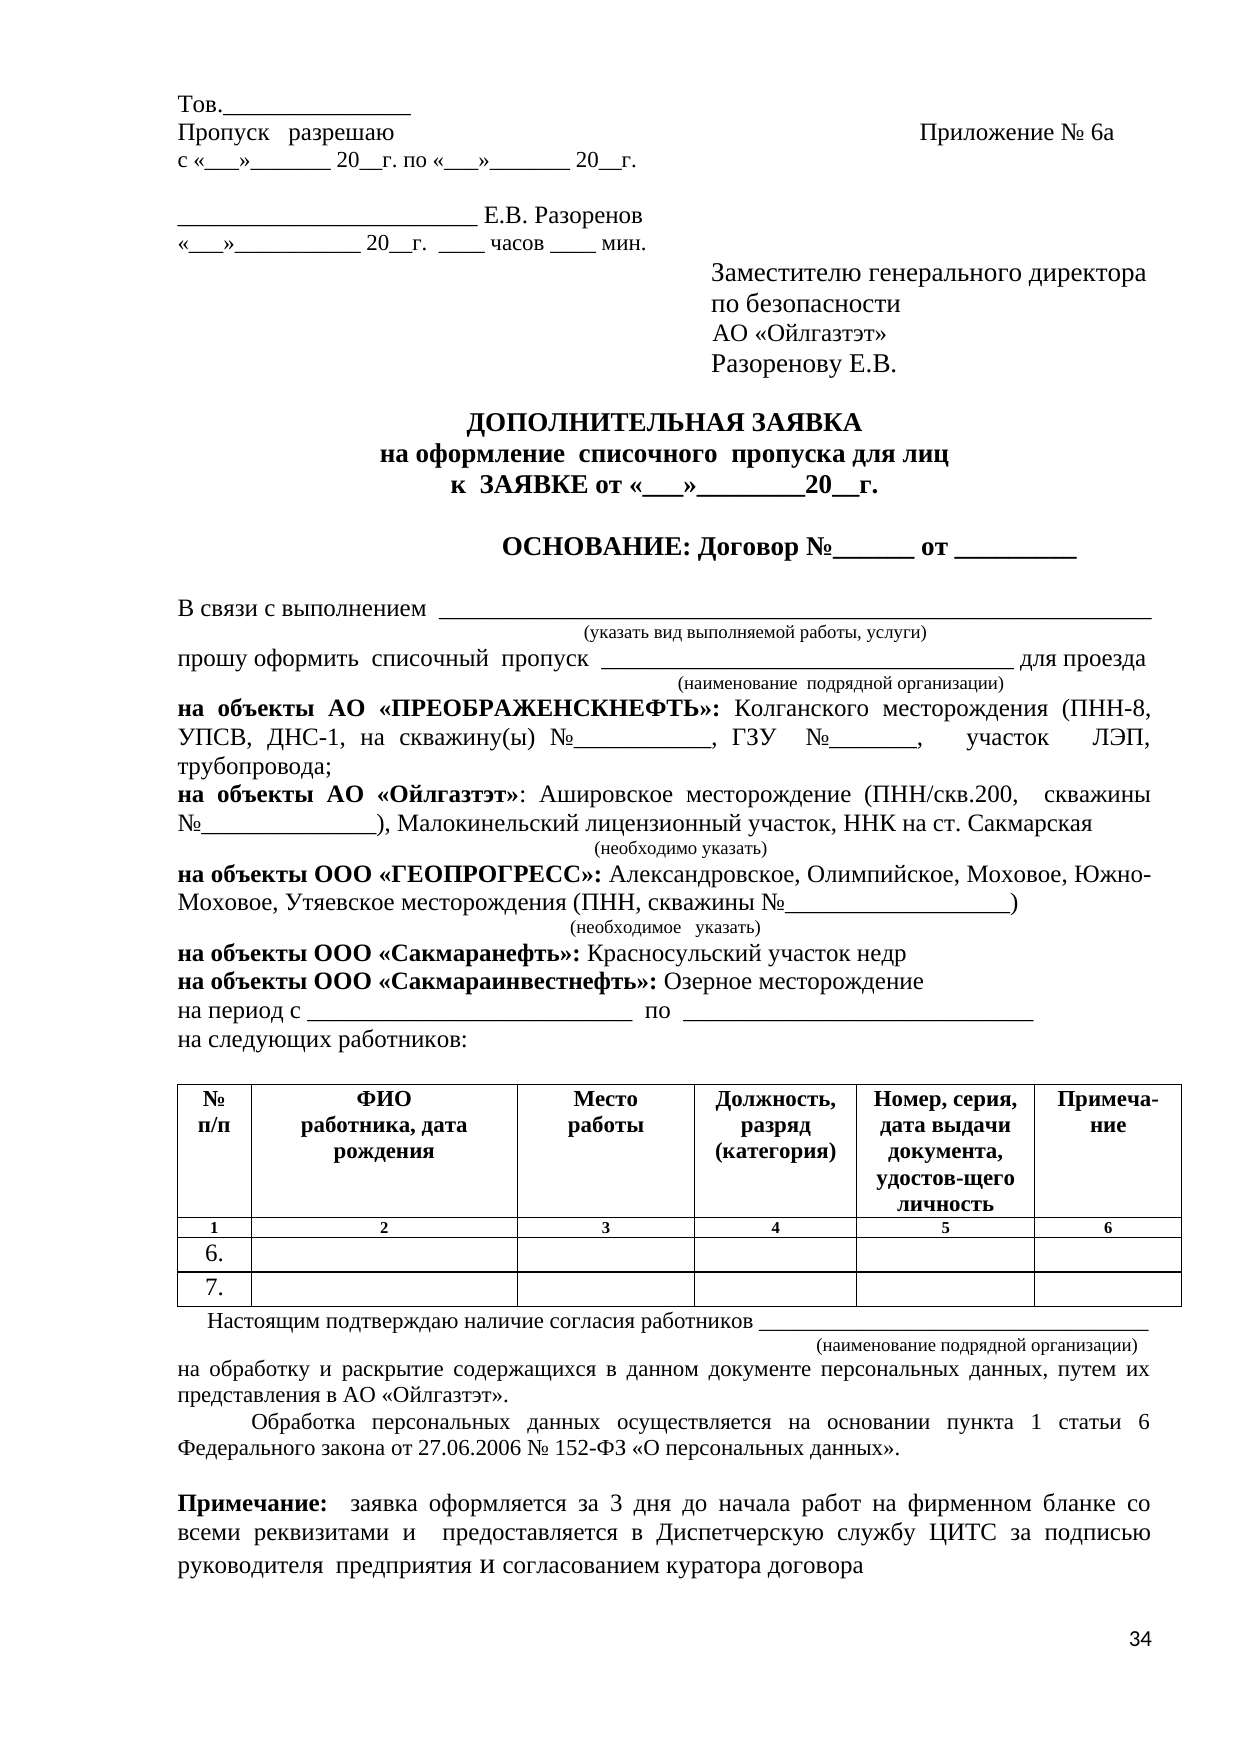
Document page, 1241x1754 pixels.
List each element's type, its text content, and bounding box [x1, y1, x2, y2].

table_cell 4 [695, 1218, 856, 1237]
table_header № п/п [178, 1085, 251, 1217]
text на объекты ООО «ГЕОПРОГРЕСС»: Александровское, Олимпийское, Моховое, Южно-Моховое, Утяевское месторождения (ПНН, скважины №__________________) [177, 859, 1152, 916]
table_cell 6 [1035, 1218, 1181, 1237]
table_cell [857, 1238, 1034, 1271]
text по безопасности [177, 287, 1152, 318]
table_cell [857, 1273, 1034, 1306]
text на объекты ООО «Сакмараинвестнефть»: Озерное месторождение [177, 966, 1152, 995]
text к ЗАЯВКЕ от «___»________20__г. [177, 468, 1152, 499]
table_cell [1035, 1238, 1181, 1271]
text на объекты АО «ПРЕОБРАЖЕНСКНЕФТЬ»: Колганского месторождения (ПНН-8, УПСВ, ДНС-1, на скважину(ы) №___________, ГЗУ №_______, участок ЛЭП, трубопровода; [177, 693, 1152, 779]
table_cell [695, 1273, 856, 1306]
text (необходимое указать) [177, 916, 1152, 938]
table_cell [252, 1238, 517, 1271]
list Примечание: заявка оформляется за 3 дня до начала работ на фирменном бланке со всеми реквизитами и предоставляется в Диспетчерскую службу ЦИТС за подписью руководителя предприятия и согласованием куратора договора [177, 1488, 1152, 1579]
text Заместителю генерального директора [177, 256, 1152, 287]
table_cell 7. [178, 1273, 251, 1306]
table_cell 1 [178, 1218, 251, 1237]
text на объекты АО «Ойлгазтэт»: Ашировское месторождение (ПНН/скв.200, скважины №______________), Малокинельский лицензионный участок, ННК на ст. Сакмарская [177, 779, 1152, 837]
table_cell 3 [518, 1218, 694, 1237]
text с «___»_______ 20__г. по «___»_______ 20__г. [177, 146, 1152, 172]
table_cell [695, 1238, 856, 1271]
text на обработку и раскрытие содержащихся в данном документе персональных данных, путем их представления в АО «Ойлгазтэт». [177, 1355, 1152, 1408]
subtitle Тов._______________ [177, 89, 1122, 117]
text прошу оформить списочный пропуск _________________________________ для проезда [177, 643, 1152, 672]
subtitle Пропуск разрешаю Приложение № 6а [177, 117, 1122, 146]
table_cell [518, 1238, 694, 1271]
text ОСНОВАНИЕ: Договор №______ от _________ [177, 530, 1152, 562]
text (указать вид выполняемой работы, услуги) [177, 621, 1152, 643]
text Настоящим подтверждаю наличие согласия работников __________________________________ [133, 1307, 1152, 1333]
text на оформление списочного пропуска для лиц [177, 437, 1152, 468]
table_cell [518, 1273, 694, 1306]
text на период с __________________________ по ____________________________ [177, 995, 1152, 1024]
text В связи с выполнением _________________________________________________________ [177, 593, 1152, 621]
table_header Примеча-ние [1035, 1085, 1181, 1217]
table_cell 2 [252, 1218, 517, 1237]
table_header Номер, серия, дата выдачи документа, удостов-щего личность [857, 1085, 1034, 1217]
text ________________________ Е.В. Разоренов [177, 201, 1122, 229]
text (наименование подрядной организации) [177, 1333, 1152, 1355]
text (необходимо указать) [177, 837, 1152, 859]
table_header Должность, разряд (категория) [695, 1085, 856, 1217]
table_cell [1035, 1273, 1181, 1306]
table_header Место работы [518, 1085, 694, 1217]
table_cell 6. [178, 1238, 251, 1271]
text на объекты ООО «Сакмаранефть»: Красносульский участок недр [177, 938, 1152, 966]
text АО «Ойлгазтэт» [177, 318, 1152, 347]
text Обработка персональных данных осуществляется на основании пункта 1 статьи 6 Федерального закона от 27.06.2006 № 152-ФЗ «О персональных данных». [177, 1408, 1152, 1460]
table_cell 5 [857, 1218, 1034, 1237]
table_header ФИО работника, дата рождения [252, 1085, 517, 1217]
text «___»___________ 20__г. ____ часов ____ мин. [177, 229, 1122, 256]
text (наименование подрядной организации) [177, 672, 1152, 693]
table_cell [252, 1273, 517, 1306]
text на следующих работников: [177, 1024, 1152, 1053]
text ДОПОЛНИТЕЛЬНАЯ ЗАЯВКА [177, 406, 1152, 437]
text Разоренову Е.В. [177, 347, 1152, 378]
